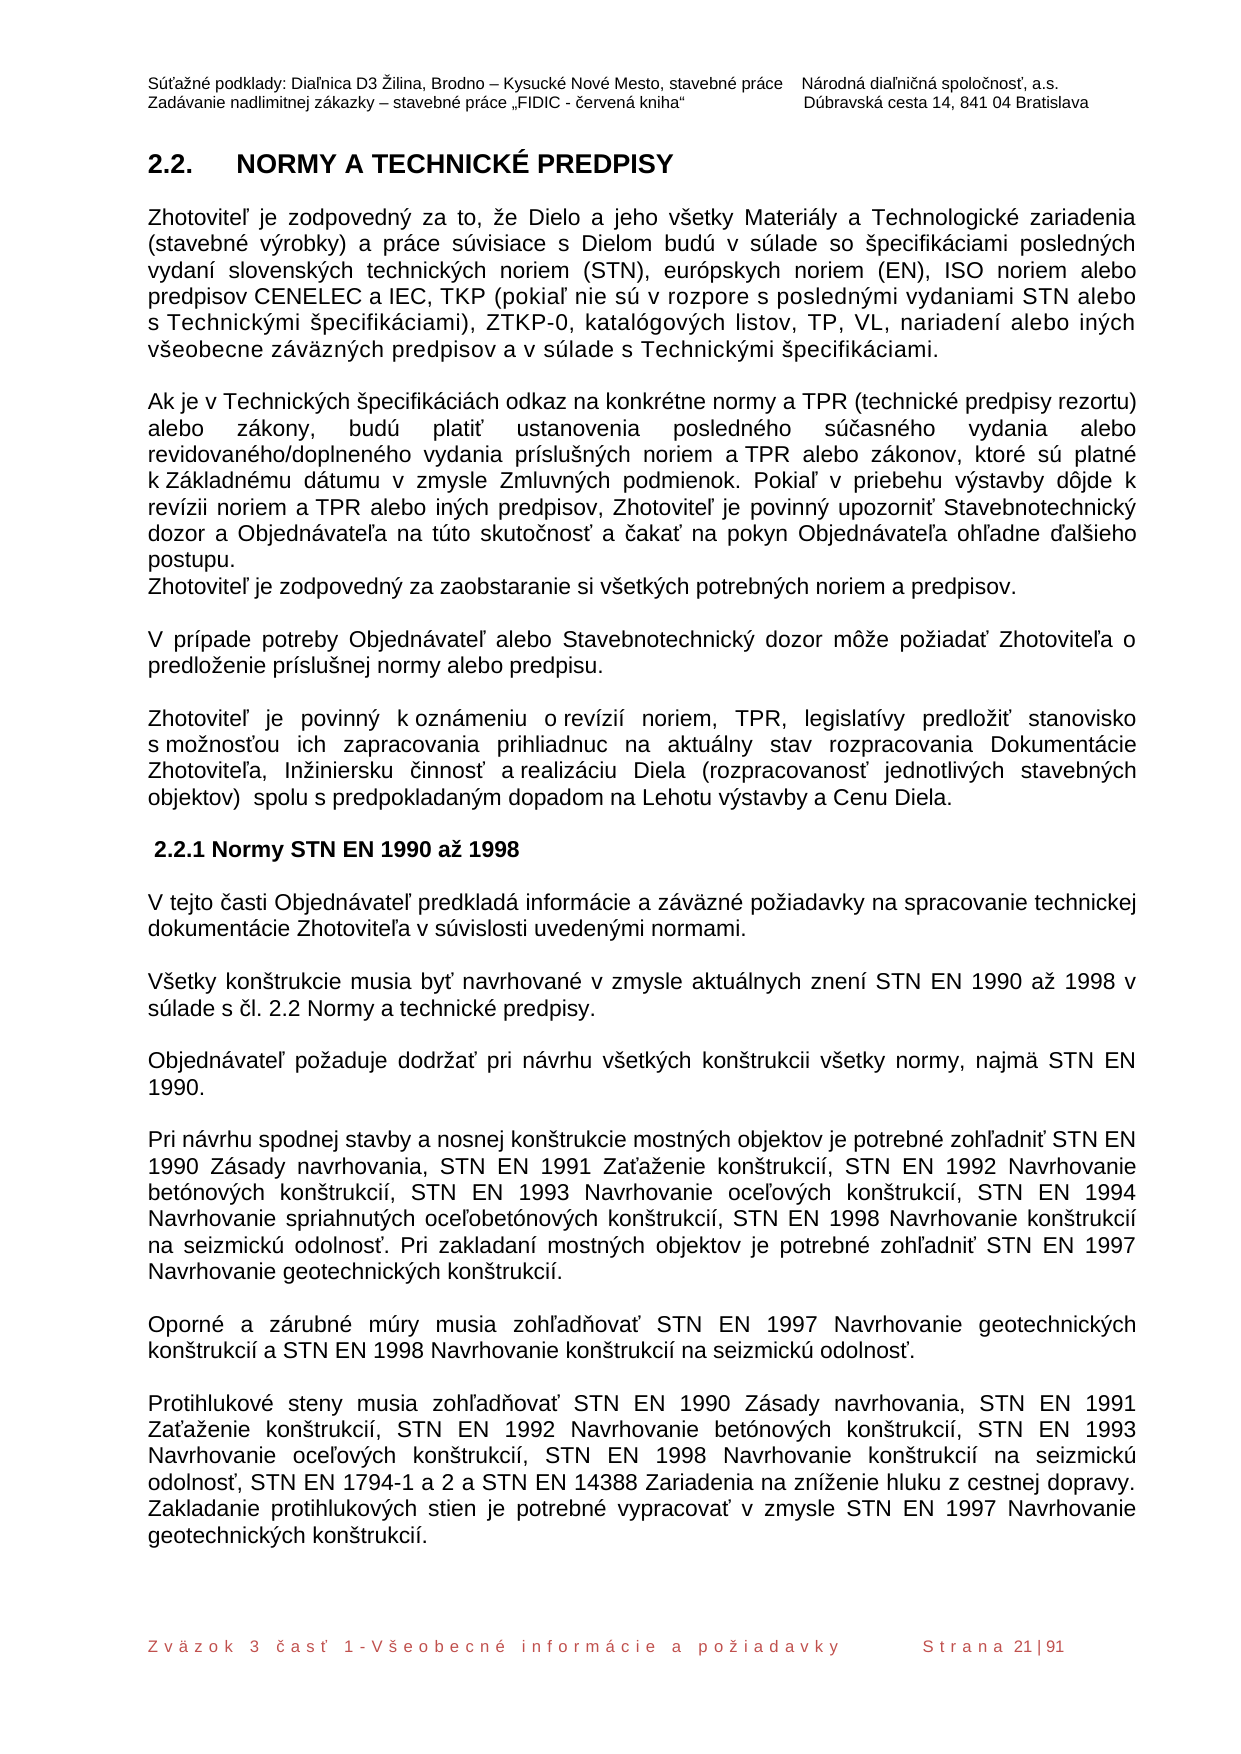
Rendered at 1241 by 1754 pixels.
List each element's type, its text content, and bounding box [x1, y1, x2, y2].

text Ak je v Technických špecifikáciách odkaz na konkrétne normy a TPR (technické predpisy rezortu) alebo zákony, budú platiť ustanovenia posledného súčasného vydania alebo revidovaného/doplneného vydania príslušných noriem a TPR alebo zákonov, ktoré sú platné k Základnému dátumu v zmysle Zmluvných podmienok. Pokiaľ v priebehu výstavby dôjde k revízii noriem a TPR alebo iných predpisov, Zhotoviteľ je povinný upozorniť Stavebnotechnický dozor a Objednávateľa na túto skutočnosť a čakať na pokyn Objednávateľa ohľadne ďalšieho postupu. [148, 388, 1137, 573]
text Pri návrhu spodnej stavby a nosnej konštrukcie mostných objektov je potrebné zohľadniť STN EN 1990 Zásady navrhovania, STN EN 1991 Zaťaženie konštrukcií, STN EN 1992 Navrhovanie betónových konštrukcií, STN EN 1993 Navrhovanie oceľových konštrukcií, STN EN 1994 Navrhovanie spriahnutých oceľobetónových konštrukcií, STN EN 1998 Navrhovanie konštrukcií na seizmickú odolnosť. Pri zakladaní mostných objektov je potrebné zohľadniť STN EN 1997 Navrhovanie geotechnických konštrukcií. [148, 1126, 1137, 1284]
text Všetky konštrukcie musia byť navrhované v zmysle aktuálnych znení STN EN 1990 až 1998 v súlade s čl. 2.2 Normy a technické predpisy. [148, 968, 1137, 1021]
text Zhotoviteľ je zodpovedný za zaobstaranie si všetkých potrebných noriem a predpisov. [148, 573, 1137, 599]
text V tejto časti Objednávateľ predkladá informácie a záväzné požiadavky na spracovanie technickej dokumentácie Zhotoviteľa v súvislosti uvedenými normami. [148, 889, 1137, 942]
text 2.2.1 Normy STN EN 1990 až 1998 [148, 836, 1137, 863]
text Zhotoviteľ je povinný k oznámeniu o revízií noriem, TPR, legislatívy predložiť stanovisko s možnosťou ich zapracovania prihliadnuc na aktuálny stav rozpracovania Dokumentácie Zhotoviteľa, Inžiniersku činnosť a realizáciu Diela (rozpracovanosť jednotlivých stavebných objektov) spolu s predpokladaným dopadom na Lehotu výstavby a Cenu Diela. [148, 704, 1137, 810]
text Protihlukové steny musia zohľadňovať STN EN 1990 Zásady navrhovania, STN EN 1991 Zaťaženie konštrukcií, STN EN 1992 Navrhovanie betónových konštrukcií, STN EN 1993 Navrhovanie oceľových konštrukcií, STN EN 1998 Navrhovanie konštrukcií na seizmickú odolnosť, STN EN 1794-1 a 2 a STN EN 14388 Zariadenia na zníženie hluku z cestnej dopravy. Zakladanie protihlukových stien je potrebné vypracovať v zmysle STN EN 1997 Navrhovanie geotechnických konštrukcií. [148, 1390, 1137, 1548]
text Objednávateľ požaduje dodržať pri návrhu všetkých konštrukcii všetky normy, najmä STN EN 1990. [148, 1047, 1137, 1100]
text Oporné a zárubné múry musia zohľadňovať STN EN 1997 Navrhovanie geotechnických konštrukcií a STN EN 1998 Navrhovanie konštrukcií na seizmickú odolnosť. [148, 1311, 1137, 1363]
subtitle NORMY A TECHNICKÉ PREDPISY [148, 148, 1137, 179]
text Zhotoviteľ je zodpovedný za to, že Dielo a jeho všetky Materiály a Technologické zariadenia (stavebné výrobky) a práce súvisiace s Dielom budú v súlade so špecifikáciami posledných vydaní slovenských technických noriem (STN), európskych noriem (EN), ISO noriem alebo predpisov CENELEC a IEC, TKP (pokiaľ nie sú v rozpore s poslednými vydaniami STN alebo s Technickými špecifikáciami), ZTKP-0, katalógových listov, TP, VL, nariadení alebo iných všeobecne záväzných predpisov a v súlade s Technickými špecifikáciami. [148, 204, 1137, 362]
text V prípade potreby Objednávateľ alebo Stavebnotechnický dozor môže požiadať Zhotoviteľa o predloženie príslušnej normy alebo predpisu. [148, 626, 1137, 678]
